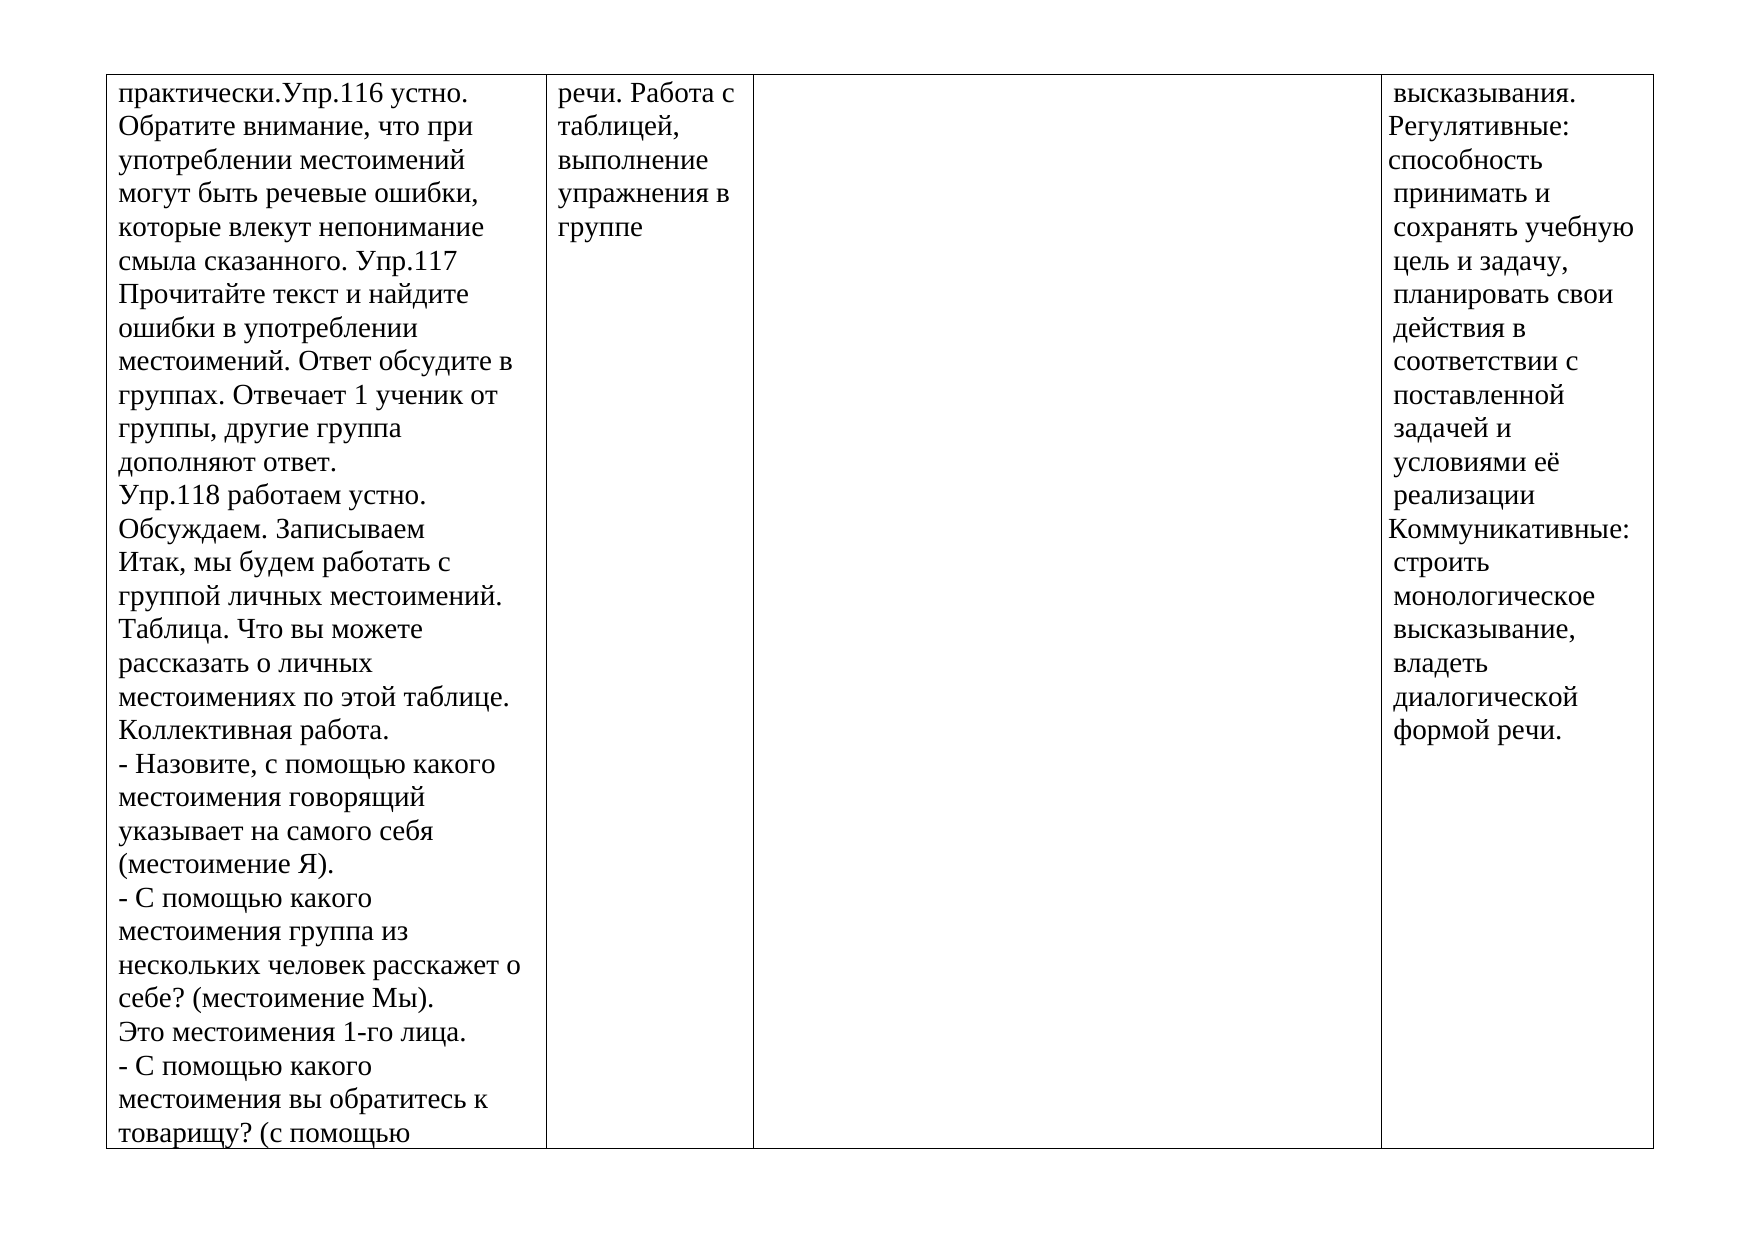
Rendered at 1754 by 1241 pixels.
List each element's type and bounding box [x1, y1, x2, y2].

table_cell [547, 75, 753, 1148]
table_cell [754, 75, 1381, 1148]
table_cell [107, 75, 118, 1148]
table_cell [1382, 75, 1653, 1148]
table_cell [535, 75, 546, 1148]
